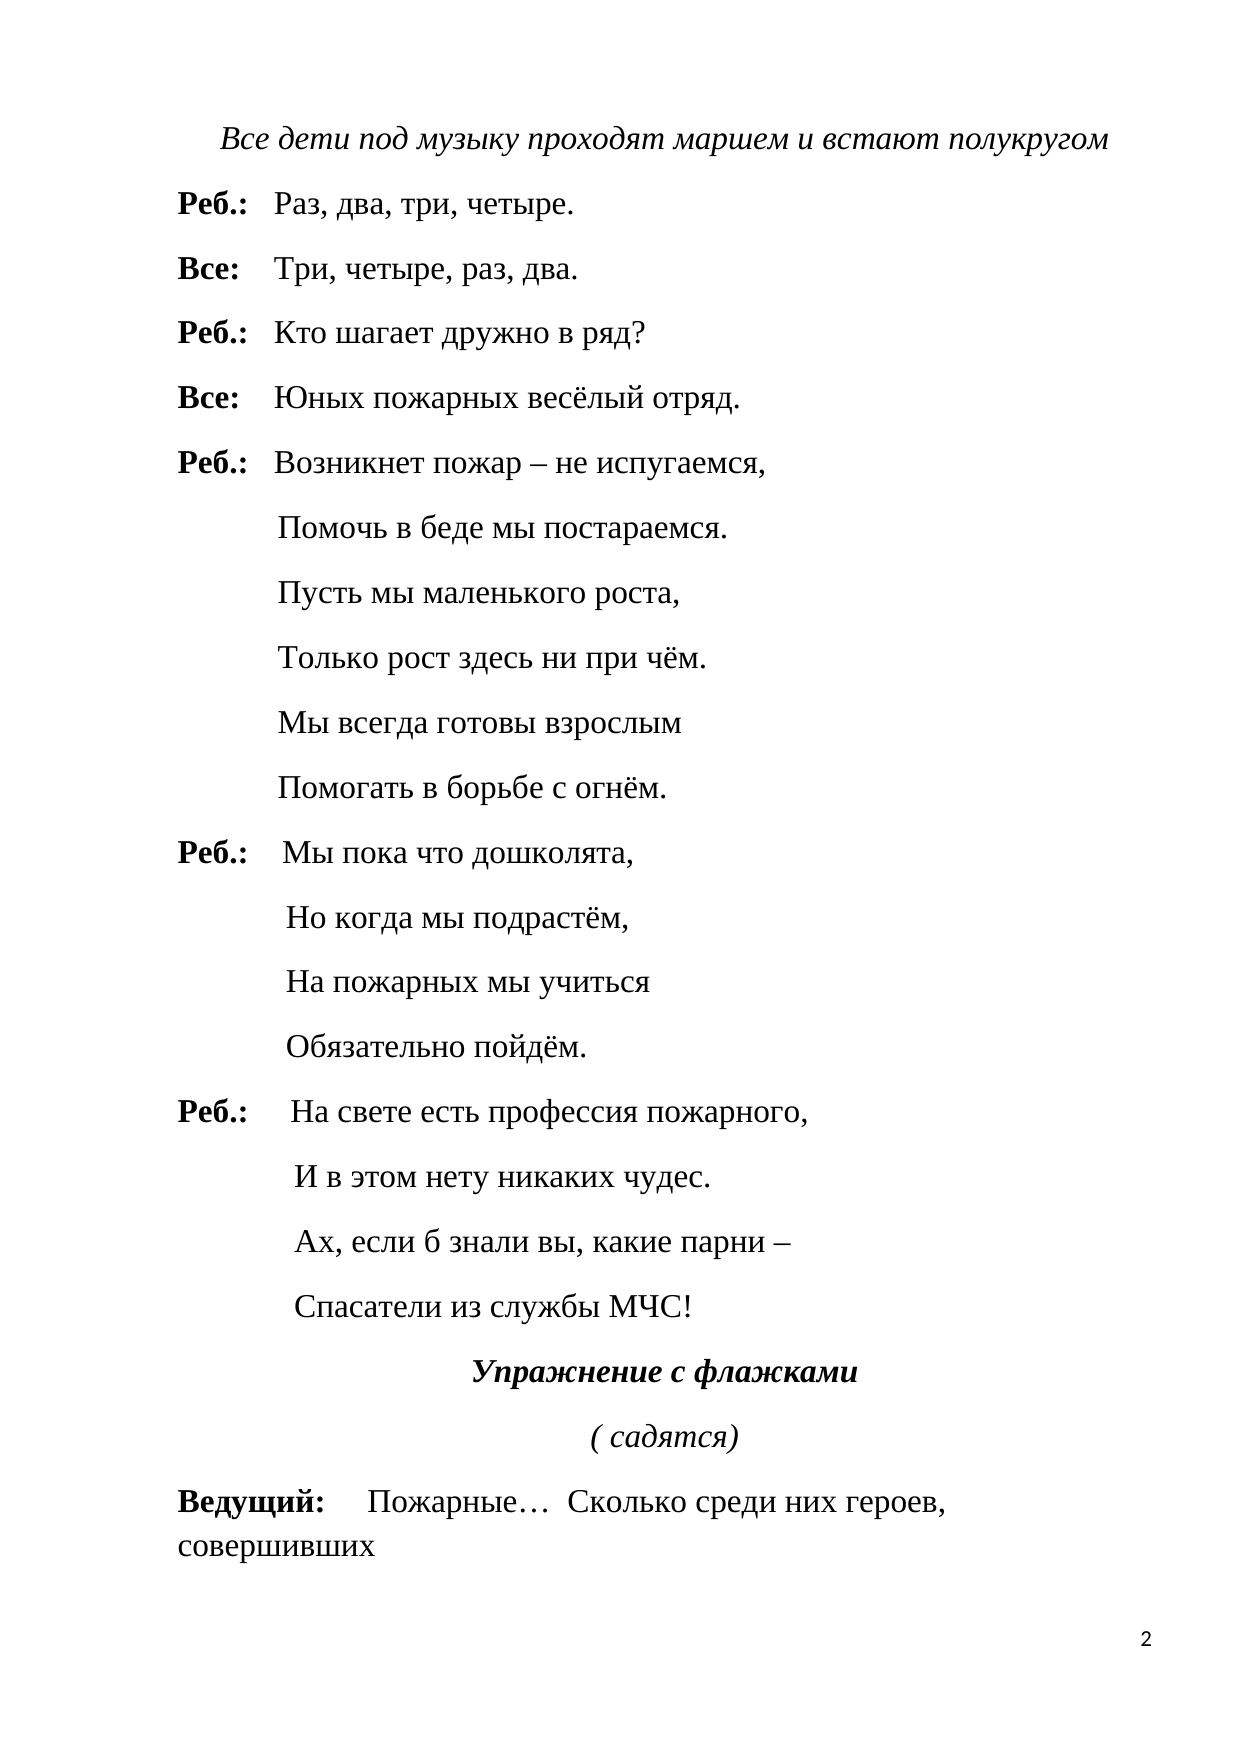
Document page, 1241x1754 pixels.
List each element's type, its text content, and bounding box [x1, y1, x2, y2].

text И в этом нету никаких чудес. [177, 1156, 1152, 1195]
text Помогать в борьбе с огнём. [177, 767, 1152, 805]
text Все: Три, четыре, раз, два. [177, 248, 1152, 286]
text Все дети под музыку проходят маршем и встают полукругом [177, 118, 1152, 156]
text Реб.: Возникнет пожар – не испугаемся, [177, 443, 1152, 481]
text Помочь в беде мы постараемся. [177, 507, 1152, 546]
text Реб.: Кто шагает дружно в ряд? [177, 313, 1152, 351]
text Все: Юных пожарных весёлый отряд. [177, 378, 1152, 416]
text Реб.: Мы пока что дошколята, [177, 832, 1152, 870]
text Мы всегда готовы взрослым [177, 702, 1152, 741]
text Обязательно пойдём. [177, 1027, 1152, 1065]
text Упражнение с флажками [177, 1351, 1152, 1389]
text Спасатели из службы МЧС! [177, 1286, 1152, 1324]
text Пусть мы маленького роста, [177, 572, 1152, 611]
text Но когда мы подрастём, [177, 897, 1152, 935]
text Ах, если б знали вы, какие парни – [177, 1221, 1152, 1260]
text ( садятся) [177, 1416, 1152, 1454]
text На пожарных мы учиться [177, 962, 1152, 1000]
text Реб.: Раз, два, три, четыре. [177, 183, 1152, 221]
text Ведущий: Пожарные… Сколько среди них героев, совершивших [177, 1481, 1152, 1563]
text Только рост здесь ни при чём. [177, 637, 1152, 676]
text Реб.: На свете есть профессия пожарного, [177, 1092, 1152, 1130]
